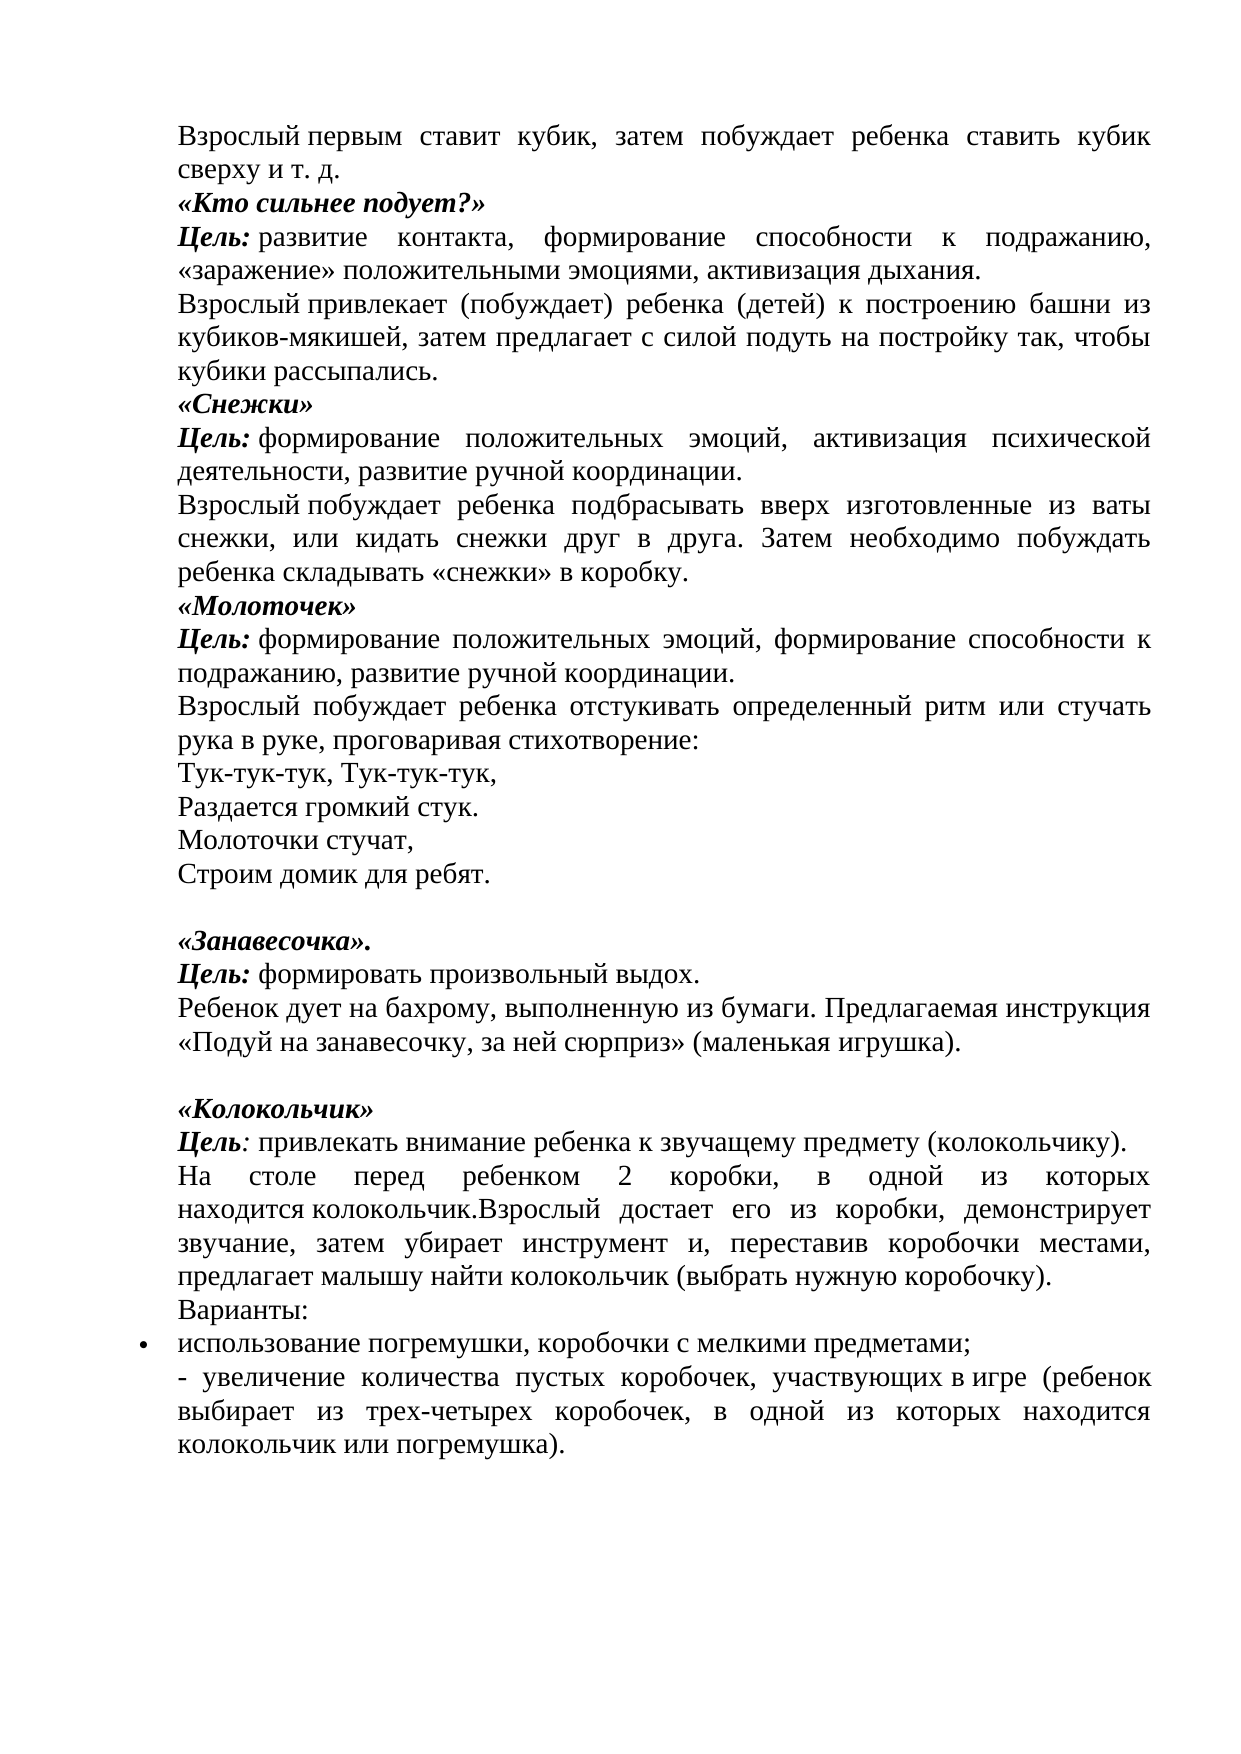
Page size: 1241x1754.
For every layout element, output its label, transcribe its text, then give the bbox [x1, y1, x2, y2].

text «Снежки» [177, 386, 1152, 420]
text Взрослый привлекает (побуждает) ребенка (детей) к построению башни из кубиков-мякишей, затем предлагает с силой подуть на постройку так, чтобы кубики рассыпались. [177, 286, 1152, 386]
list использование погремушки, коробочки с мелкими предметами; [140, 1326, 1152, 1359]
text Тук-тук-тук, Тук-тук-тук, [177, 755, 1152, 789]
text Молоточки стучат, [177, 822, 1152, 856]
text «Молоточек» [177, 588, 1152, 621]
text «Кто сильнее подует?» [177, 185, 1152, 219]
text Взрослый побуждает ребенка отстукивать определенный ритм или стучать рука в руке, проговаривая стихотворение: [177, 688, 1152, 755]
text Цель: формирование положительных эмоций, формирование способности к подражанию, развитие ручной координации. [177, 621, 1152, 688]
text На столе перед ребенком 2 коробки, в одной из которых находится колокольчик.Взрослый достает его из коробки, демонстрирует звучание, затем убирает инструмент и, переставив коробочки местами, предлагает малышу найти колокольчик (выбрать нужную коробочку). [177, 1158, 1152, 1292]
text Ребенок дует на бахрому, выполненную из бумаги. Предлагаемая инструкция «Подуй на занавесочку, за ней сюрприз» (маленькая игрушка). [177, 990, 1152, 1057]
text Взрослый побуждает ребенка подбрасывать вверх изготовленные из ваты снежки, или кидать снежки друг в друга. Затем необходимо побуждать ребенка складывать «снежки» в коробку. [177, 487, 1152, 588]
text Цель: формирование положительных эмоций, активизация психической деятельности, развитие ручной координации. [177, 420, 1152, 487]
text Цель: развитие контакта, формирование способности к подражанию, «заражение» положительными эмоциями, активизация дыхания. [177, 219, 1152, 286]
text «Занавесочка». [177, 923, 1152, 957]
text Взрослый первым ставит кубик, затем побуждает ребенка ставить кубик сверху и т. д. [177, 118, 1152, 185]
text Цель: привлекать внимание ребенка к звучащему предмету (колокольчику). [177, 1124, 1152, 1158]
text - увеличение количества пустых коробочек, участвующих в игре (ребенок выбирает из трех-четырех коробочек, в одной из которых находится колокольчик или погремушка). [177, 1359, 1152, 1460]
text Раздается громкий стук. [177, 789, 1152, 822]
text Варианты: [177, 1292, 1152, 1326]
text «Колокольчик» [177, 1091, 1152, 1124]
text Строим домик для ребят. [177, 856, 1152, 889]
text Цель: формировать произвольный выдох. [177, 957, 1152, 990]
